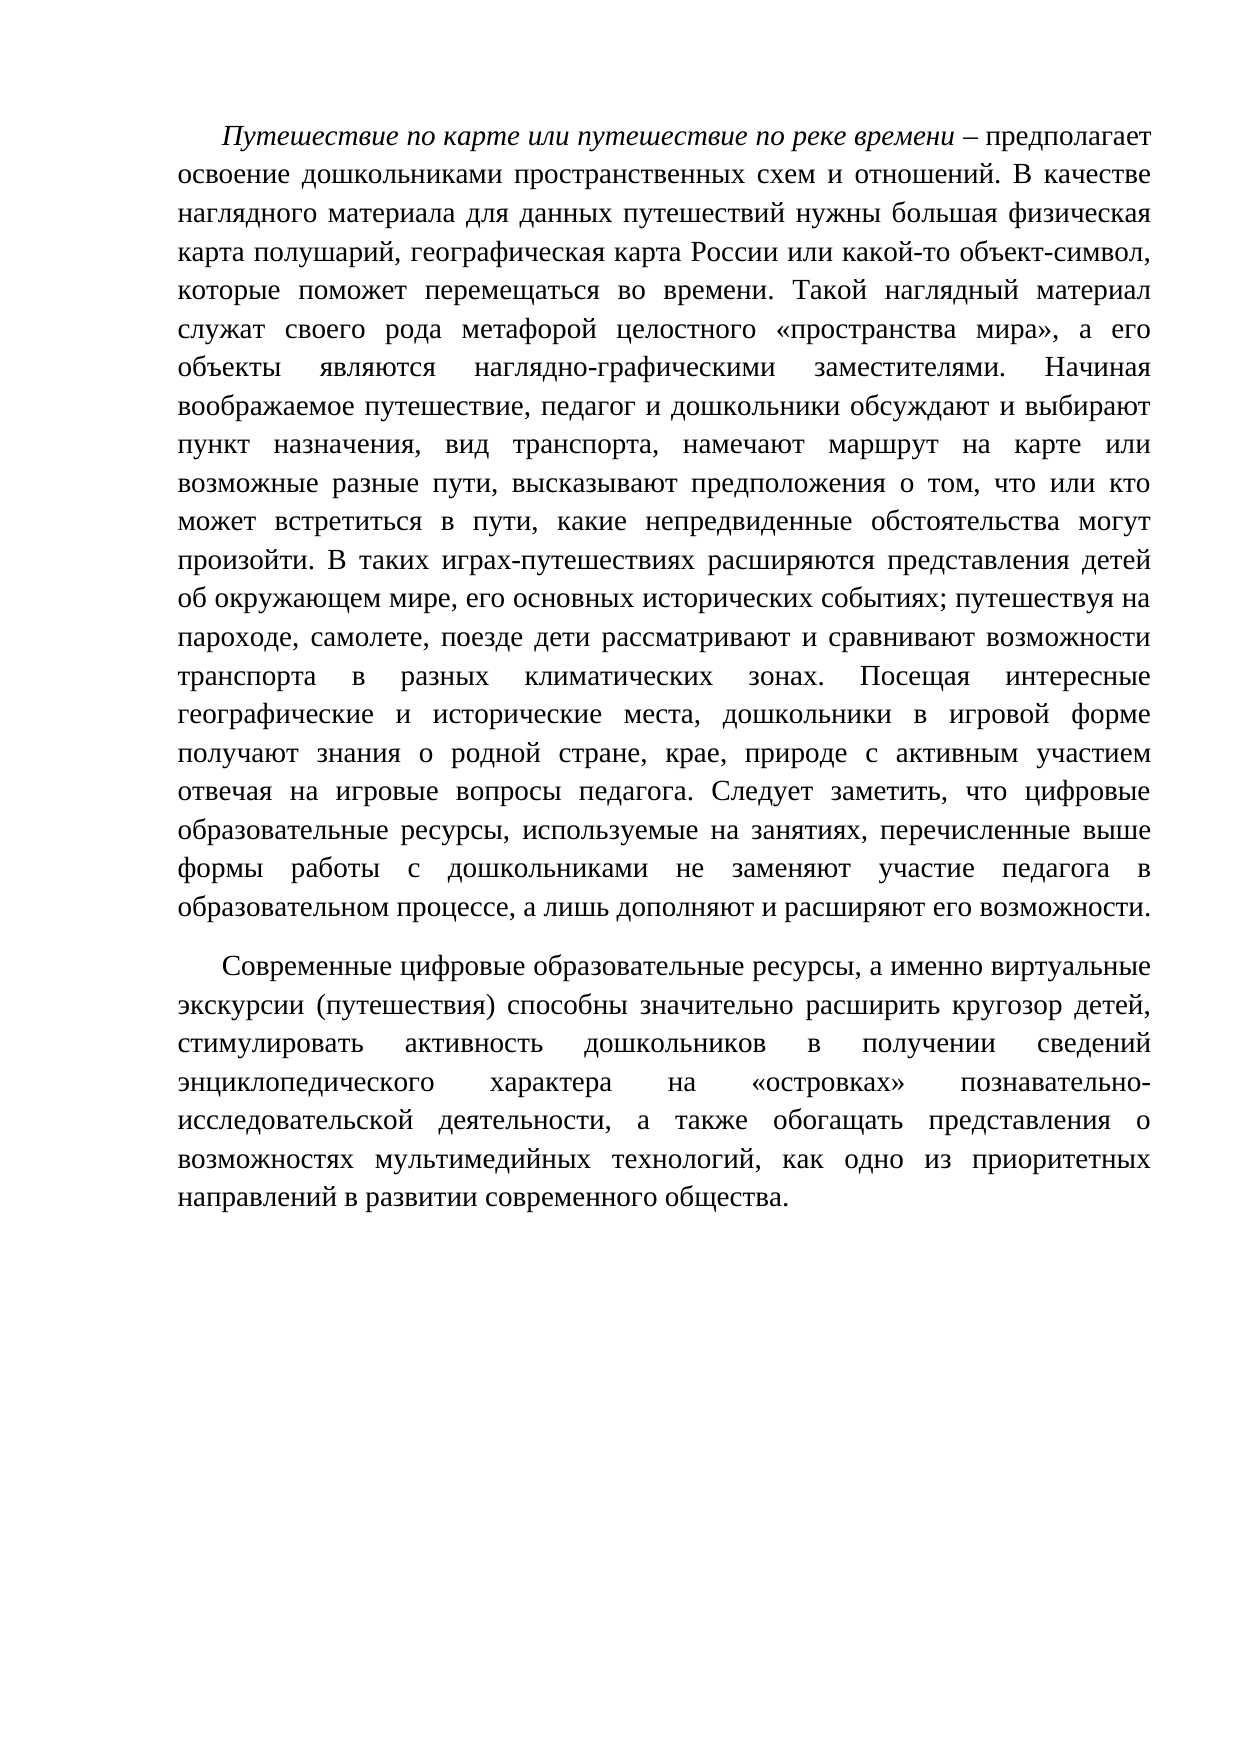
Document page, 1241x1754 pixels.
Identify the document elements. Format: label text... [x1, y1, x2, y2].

text Путешествие по карте или путешествие по реке времени – предполагает освоение дошкольниками пространственных схем и отношений. В качестве наглядного материала для данных путешествий нужны большая физическая карта полушарий, географическая карта России или какой-то объект-символ, которые поможет перемещаться во времени. Такой наглядный материал служат своего рода метафорой целостного «пространства мира», а его объекты являются наглядно-графическими заместителями. Начиная воображаемое путешествие, педагог и дошкольники обсуждают и выбирают пункт назначения, вид транспорта, намечают маршрут на карте или возможные разные пути, высказывают предположения о том, что или кто может встретиться в пути, какие непредвиденные обстоятельства могут произойти. В таких играх-путешествиях расширяются представления детей об окружающем мире, его основных исторических событиях; путешествуя на пароходе, самолете, поезде дети рассматривают и сравнивают возможности транспорта в разных климатических зонах. Посещая интересные географические и исторические места, дошкольники в игровой форме получают знания о родной стране, крае, природе с активным участием отвечая на игровые вопросы педагога. Следует заметить, что цифровые образовательные ресурсы, используемые на занятиях, перечисленные выше формы работы с дошкольниками не заменяют участие педагога в образовательном процессе, а лишь дополняют и расширяют его возможности. [177, 118, 1152, 922]
text Современные цифровые образовательные ресурсы, а именно виртуальные экскурсии (путешествия) способны значительно расширить кругозор детей, стимулировать активность дошкольников в получении сведений энциклопедического характера на «островках» познавательно-исследовательской деятельности, а также обогащать представления о возможностях мультимедийных технологий, как одно из приоритетных направлений в развитии современного общества. [177, 948, 1152, 1213]
